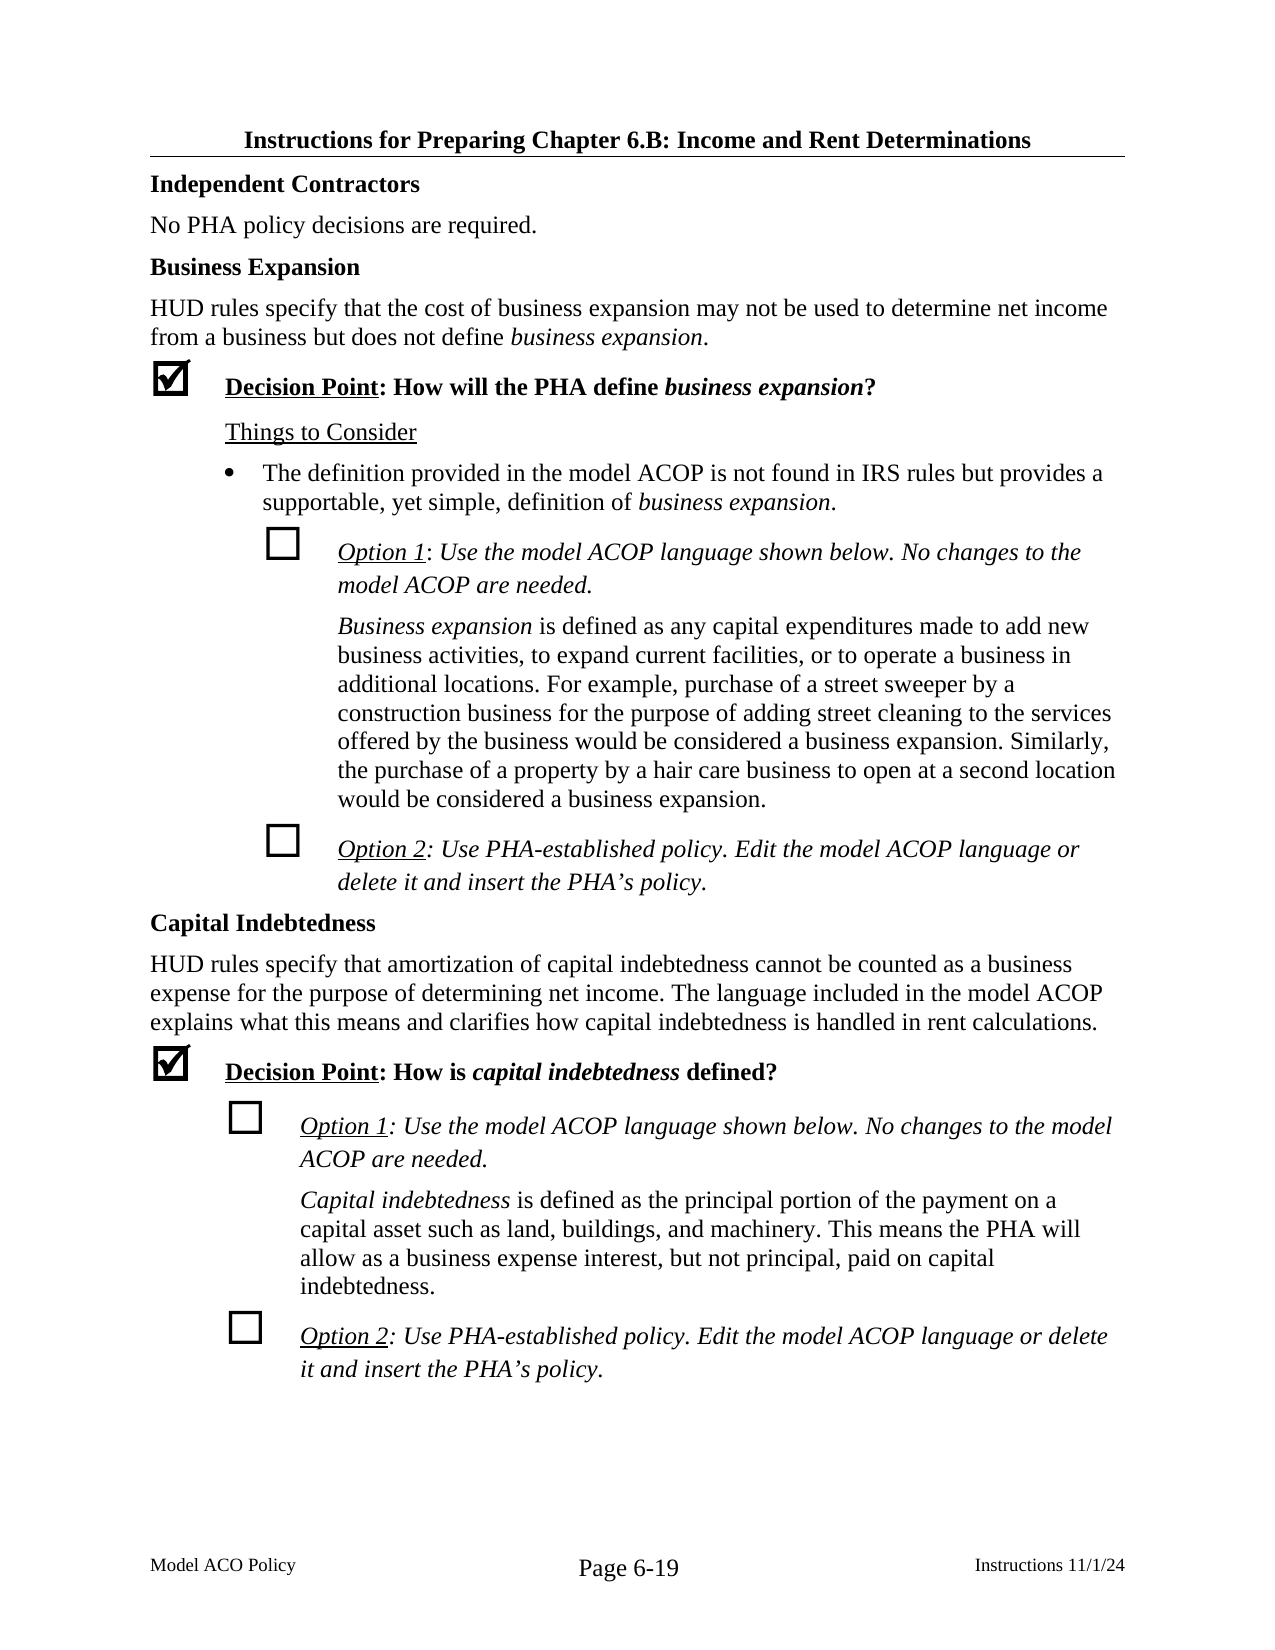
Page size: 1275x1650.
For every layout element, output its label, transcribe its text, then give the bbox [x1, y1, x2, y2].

text Independent Contractors [150, 169, 1125, 198]
text HUD rules specify that amortization of capital indebtedness cannot be counted as a business expense for the purpose of determining net income. The language included in the model ACOP explains what this means and clarifies how capital indebtedness is handled in rent calculations. [150, 949, 1125, 1036]
text Capital Indebtedness [150, 908, 1125, 937]
text Option 1: Use the model ACOP language shown below. No changes to the model ACOP are needed. [262, 528, 1125, 599]
text Option 2: Use PHA-established policy. Edit the model ACOP language or delete it and insert the PHA’s policy. [225, 1313, 1125, 1383]
list The definition provided in the model ACOP is not found in IRS rules but provides a supportable, yet simple, definition of business expansion. [225, 458, 1125, 516]
text Option 1: Use the model ACOP language shown below. No changes to the model ACOP are needed. [225, 1102, 1125, 1173]
text Capital indebtedness is defined as the principal portion of the payment on a capital asset such as land, buildings, and machinery. This means the PHA will allow as a business expense interest, but not principal, paid on capital indebtedness. [300, 1185, 1125, 1300]
text Decision Point: How will the PHA define business expansion? [150, 363, 1125, 405]
text Decision Point: How is capital indebtedness defined? [150, 1048, 1125, 1090]
text Option 2: Use PHA-established policy. Edit the model ACOP language or delete it and insert the PHA’s policy. [262, 825, 1125, 896]
text Business Expansion [150, 252, 1125, 281]
text Things to Consider [225, 417, 1125, 446]
text Business expansion is defined as any capital expenditures made to add new business activities, to expand current facilities, or to operate a business in additional locations. For example, purchase of a street sweeper by a construction business for the purpose of adding street cleaning to the services offered by the business would be considered a business expansion. Similarly, the purchase of a property by a hair care business to open at a second location would be considered a business expansion. [337, 611, 1125, 813]
text No PHA policy decisions are required. [150, 211, 1125, 239]
text HUD rules specify that the cost of business expansion may not be used to determine net income from a business but does not define business expansion. [150, 293, 1125, 351]
